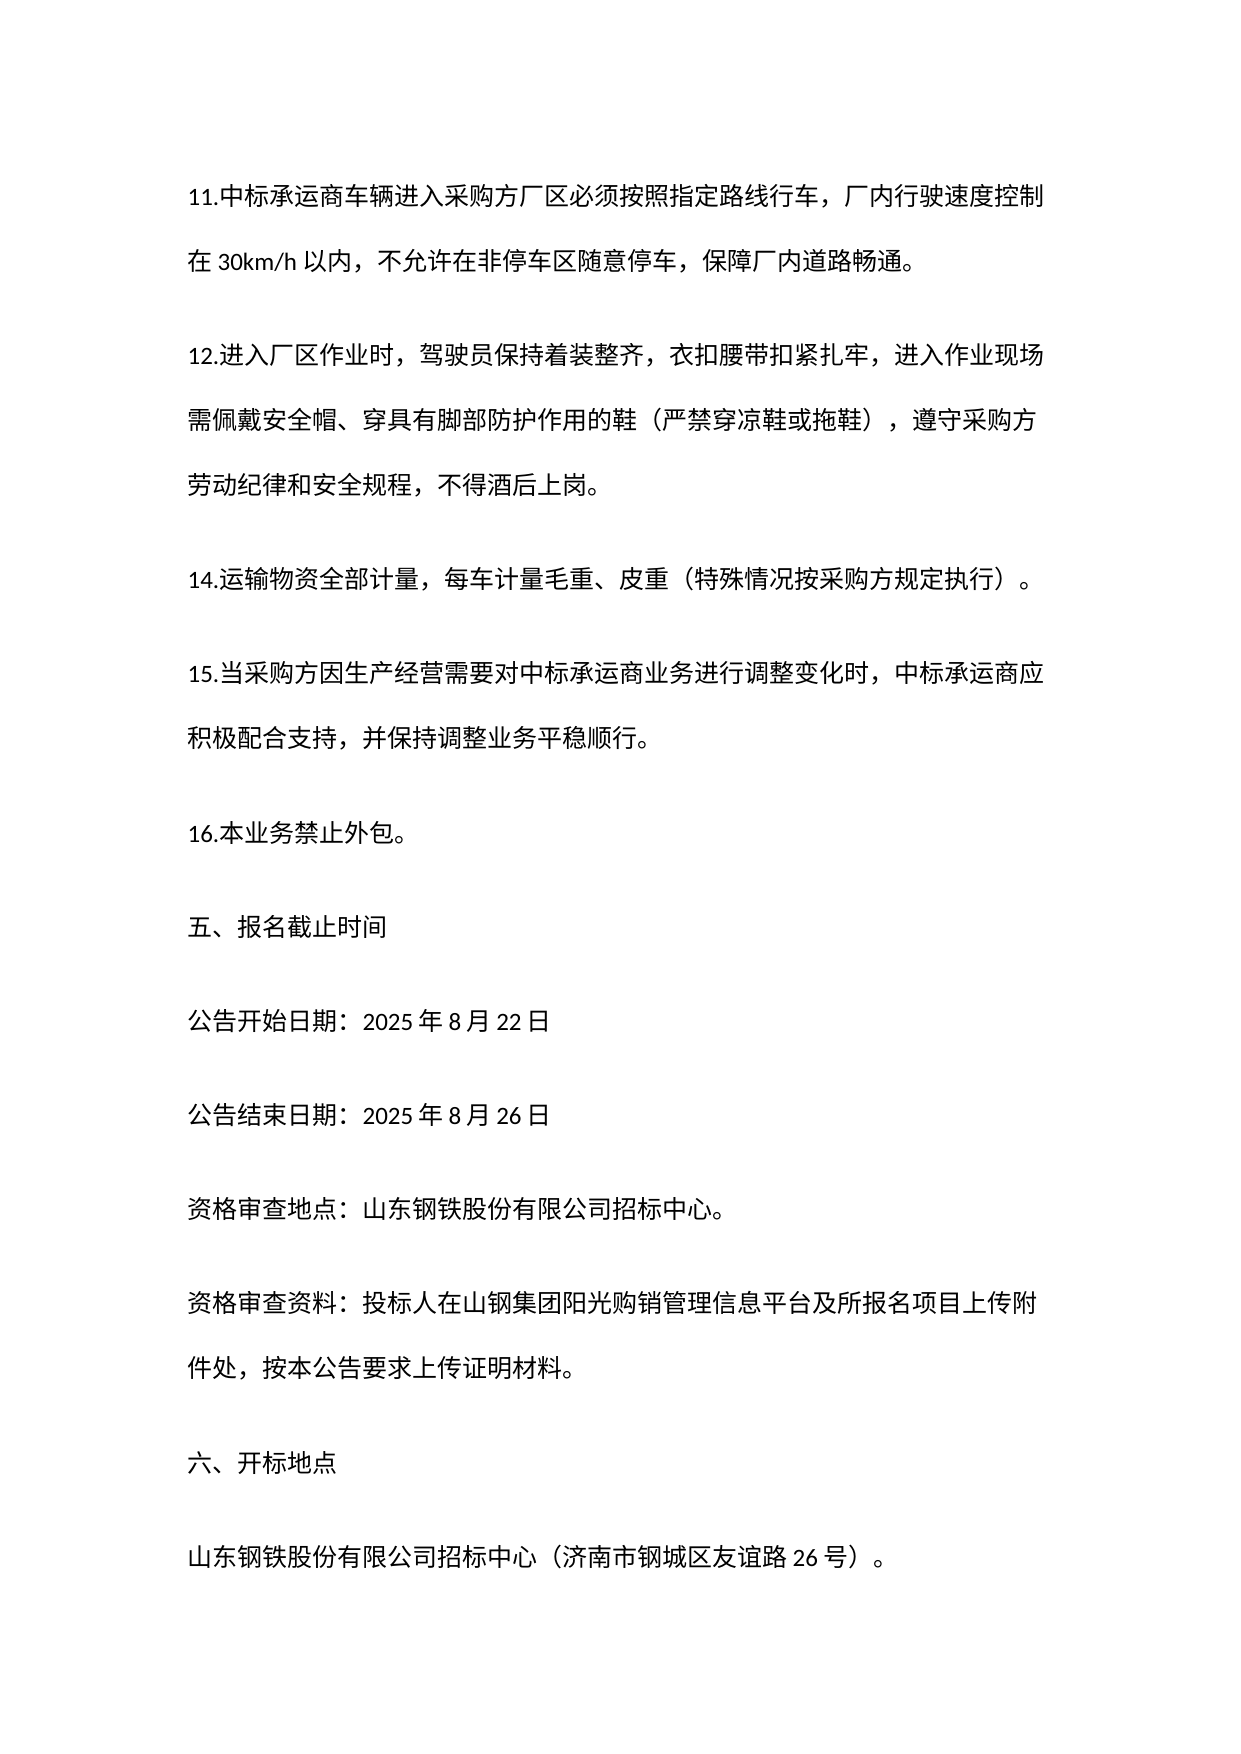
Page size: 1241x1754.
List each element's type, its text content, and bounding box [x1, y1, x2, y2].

text 14.运输物资全部计量，每车计量毛重、皮重（特殊情况按采购方规定执行）。 [187, 545, 1053, 610]
text 公告结束日期：2025年8月26日 [187, 1081, 1053, 1146]
text 五、报名截止时间 [187, 893, 1053, 958]
text 六、开标地点 [187, 1429, 1053, 1494]
text 资格审查地点：山东钢铁股份有限公司招标中心。 [187, 1175, 1053, 1240]
text 11.中标承运商车辆进入采购方厂区必须按照指定路线行车，厂内行驶速度控制在30km/h以内，不允许在非停车区随意停车，保障厂内道路畅通。 [187, 162, 1053, 292]
text 16.本业务禁止外包。 [187, 799, 1053, 864]
text 资格审查资料：投标人在山钢集团阳光购销管理信息平台及所报名项目上传附件处，按本公告要求上传证明材料。 [187, 1269, 1053, 1399]
text 公告开始日期：2025年8月22日 [187, 987, 1053, 1052]
text 12.进入厂区作业时，驾驶员保持着装整齐，衣扣腰带扣紧扎牢，进入作业现场需佩戴安全帽、穿具有脚部防护作用的鞋（严禁穿凉鞋或拖鞋），遵守采购方劳动纪律和安全规程，不得酒后上岗。 [187, 321, 1053, 516]
text 山东钢铁股份有限公司招标中心（济南市钢城区友谊路26号）。 [187, 1523, 1053, 1588]
text 15.当采购方因生产经营需要对中标承运商业务进行调整变化时，中标承运商应积极配合支持，并保持调整业务平稳顺行。 [187, 639, 1053, 769]
